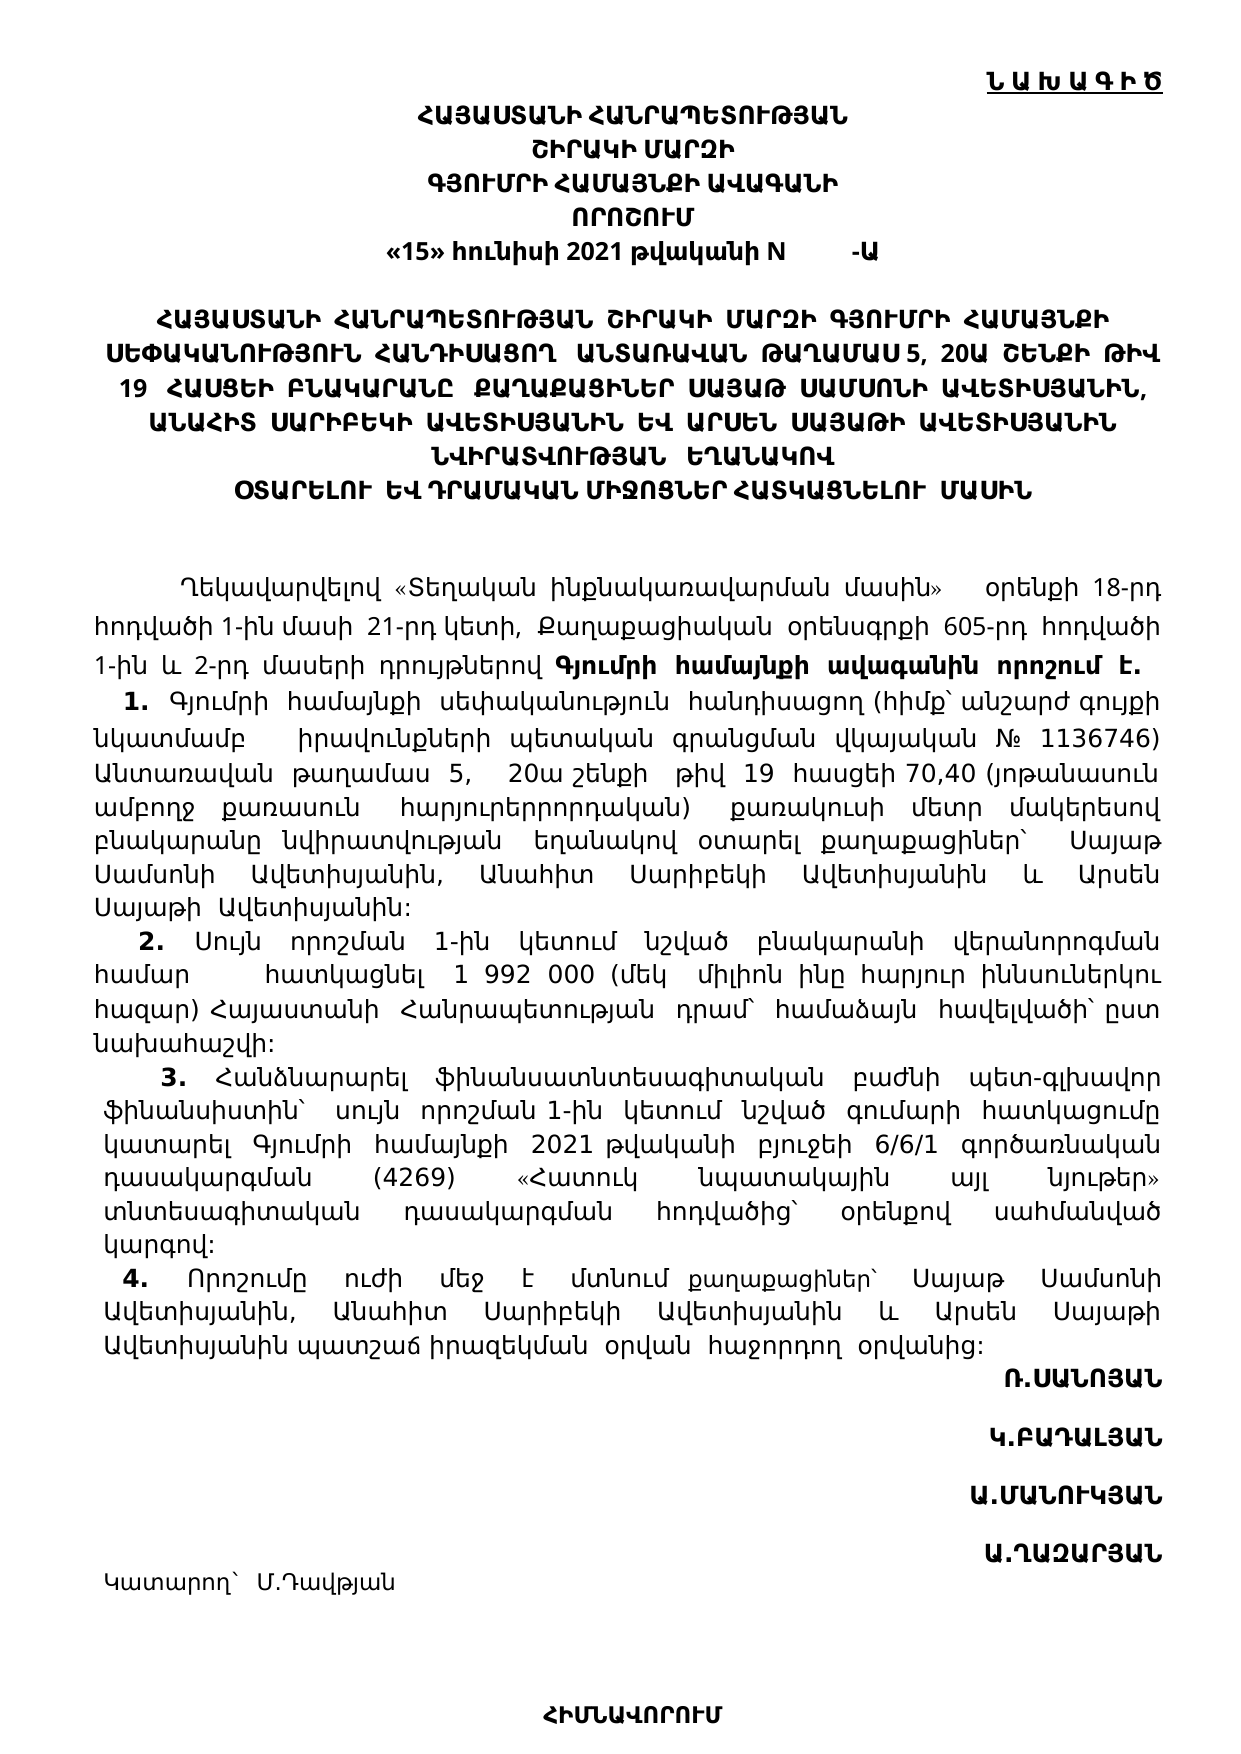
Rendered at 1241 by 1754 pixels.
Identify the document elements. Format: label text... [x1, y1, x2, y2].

text Ա.ՂԱԶԱՐՅԱՆ [103, 1540, 1162, 1569]
text Ռ.ՍԱՆՈՅԱՆ [103, 1365, 1162, 1394]
text Կ.ԲԱԴԱԼՅԱՆ [103, 1423, 1162, 1452]
text ՈՐՈՇՈՒՄ [103, 200, 1162, 234]
text 1. Գյումրի համայնքի սեփականություն հանդիսացող (հիմք՝ անշարժ գույքի նկատմամբ իրավունքների պետական գրանցման վկայական № 1136746) Անտառավան թաղամաս 5, 20ա շենքի թիվ 19 հասցեի 70,40 (յոթանասուն ամբողջ քառասուն հարյուրերրորդական) քառակուսի մետր մակերեսով բնակարանը նվիրատվության եղանակով օտարել քաղաքացիներ՝ Սայաթ Սամսոնի Ավետիսյանին, Անահիտ Սարիբեկի Ավետիսյանին և Արսեն Սայաթի Ավետիսյանին: [94, 687, 1161, 923]
text ՀԱՅԱՍՏԱՆԻ ՀԱՆՐԱՊԵՏՈՒԹՅԱՆ [103, 98, 1162, 132]
text Ղեկավարվելով Տեղական ինքնակառավարման մասին օրենքի 18-րդ հոդվածի 1-ին մասի 21-րդ կետի, Քաղաքացիական օրենսգրքի 605-րդ հոդվածի 1-ին և 2-րդ մասերի դրույթներով Գյումրի համայնքի ավագանին որոշում է. [94, 569, 1161, 682]
text Ա.ՄԱՆՈՒԿՅԱՆ [103, 1481, 1162, 1511]
text Ն Ա Խ Ա Գ Ի Ծ [103, 64, 1162, 98]
text 2. Սույն որոշման 1-ին կետում նշված բնակարանի վերանորոգման համար հատկացնել 1 992 000 (մեկ միլիոն ինը հարյուր իննսուներկու հազար) Հայաստանի Հանրապետության դրամ՝ համաձայն հավելվածի՝ ըստ նախահաշվի: [94, 927, 1161, 1058]
text ՀԻՄՆԱՎՈՐՈՒՄ [103, 1702, 1162, 1729]
text 4. Որոշումը ուժի մեջ է մտնում քաղաքացիներ՝ Սայաթ Սամսոնի Ավետիսյանին, Անահիտ Սարիբեկի Ավետիսյանին և Արսեն Սայաթի Ավետիսյանին պատշաճ իրազեկման օրվան հաջորդող օրվանից: [103, 1264, 1162, 1360]
text ԳՅՈՒՄՐԻ ՀԱՄԱՅՆՔԻ ԱՎԱԳԱՆԻ [103, 166, 1162, 200]
text 3. Հանձնարարել ֆինանսատնտեսագիտական բաժնի պետ-գլխավոր ֆինանսիստին՝ սույն որոշման 1-ին կետում նշված գումարի հատկացումը կատարել Գյումրի համայնքի 2021 թվականի բյուջեի 6/6/1 գործառնական դասակարգման (4269) Հատուկ նպատակային այլ նյութեր տնտեսագիտական դասակարգման հոդվածից՝ օրենքով սահմանված կարգով: [103, 1063, 1162, 1260]
text ՕՏԱՐԵԼՈՒ ԵՎ ԴՐԱՄԱԿԱՆ ՄԻՋՈՑՆԵՐ ՀԱՏԿԱՑՆԵԼՈՒ ՄԱՍԻՆ [103, 472, 1162, 506]
text «15» հունիսի 2021 թվականի N -Ա [103, 234, 1162, 268]
text ՇԻՐԱԿԻ ՄԱՐԶԻ [103, 132, 1162, 166]
text ՀԱՅԱՍՏԱՆԻ ՀԱՆՐԱՊԵՏՈՒԹՅԱՆ ՇԻՐԱԿԻ ՄԱՐԶԻ ԳՅՈՒՄՐԻ ՀԱՄԱՅՆՔԻ ՍԵՓԱԿԱՆՈՒԹՅՈՒՆ ՀԱՆԴԻՍԱՑՈՂ ԱՆՏԱՌԱՎԱՆ ԹԱՂԱՄԱՍ 5, 20Ա ՇԵՆՔԻ ԹԻՎ 19 ՀԱՍՑԵԻ ԲՆԱԿԱՐԱՆԸ ՔԱՂԱՔԱՑԻՆԵՐ ՍԱՅԱԹ ՍԱՄՍՈՆԻ ԱՎԵՏԻՍՅԱՆԻՆ, ԱՆԱՀԻՏ ՍԱՐԻԲԵԿԻ ԱՎԵՏԻՍՅԱՆԻՆ ԵՎ ԱՐՍԵՆ ՍԱՅԱԹԻ ԱՎԵՏԻՍՅԱՆԻՆ ՆՎԻՐԱՏՎՈՒԹՅԱՆ ԵՂԱՆԱԿՈՎ [103, 302, 1162, 472]
text Կատարող` Մ.Դավթյան [103, 1569, 1162, 1596]
